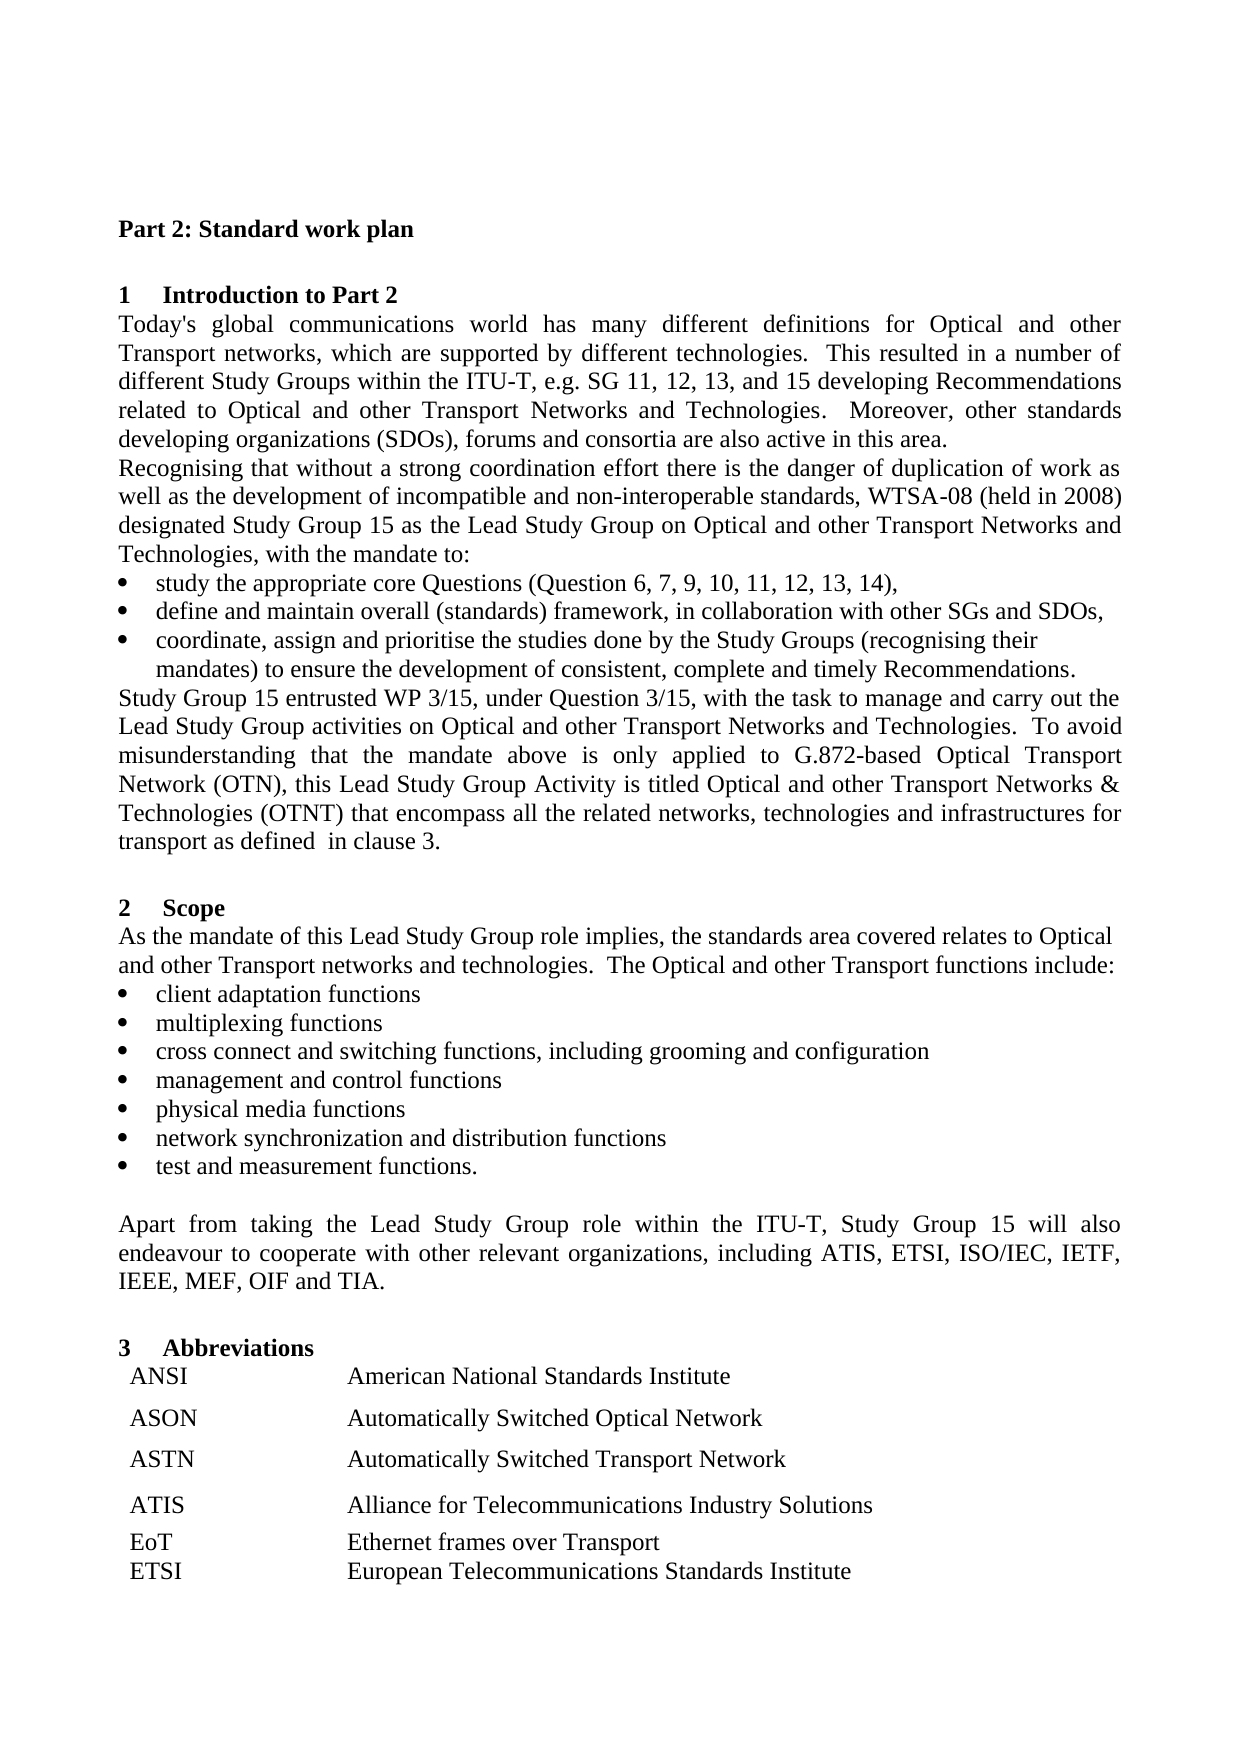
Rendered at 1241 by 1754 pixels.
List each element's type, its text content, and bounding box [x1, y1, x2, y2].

list coordinate, assign and prioritise the studies done by the Study Groups (recognising their mandates) to ensure the development of consistent, complete and timely Recommendations. [118, 625, 1122, 683]
list define and maintain overall (standards) framework, in collaboration with other SGs and SDOs, [118, 596, 1122, 625]
table_cell European Telecommunications Standards Institute [336, 1556, 1086, 1584]
table_cell ATIS [118, 1490, 336, 1527]
table_cell EoT [118, 1527, 336, 1556]
text Today's global communications world has many different definitions for Optical and other Transport networks, which are supported by different technologies. This resulted in a number of different Study Groups within the ITU-T, e.g. SG 11, 12, 13, and 15 developing Recommendations related to Optical and other Transport Networks and Technologies. Moreover, other standards developing organizations (SDOs), forums and consortia are also active in this area. [118, 309, 1122, 453]
text Study Group 15 entrusted WP 3/15, under Question 3/15, with the task to manage and carry out the Lead Study Group activities on Optical and other Transport Networks and Technologies. To avoid misunderstanding that the mandate above is only applied to G.872-based Optical Transport Network (OTN), this Lead Study Group Activity is titled Optical and other Transport Networks & Technologies (OTNT) that encompass all the related networks, technologies and infrastructures for transport as defined in clause 3. [118, 683, 1122, 855]
subtitle Part 2: Standard work plan [118, 214, 1122, 243]
table_cell Ethernet frames over Transport [336, 1527, 1086, 1556]
table_cell Automatically Switched Optical Network [336, 1403, 1086, 1444]
table_header ANSI [118, 1361, 336, 1403]
table_cell Automatically Switched Transport Network [336, 1444, 1086, 1490]
table_cell ASON [118, 1403, 336, 1444]
list cross connect and switching functions, including grooming and configuration [118, 1036, 1122, 1065]
list management and control functions [118, 1065, 1122, 1094]
list client adaptation functions [118, 979, 1122, 1008]
list multiplexing functions [118, 1008, 1122, 1036]
text Apart from taking the Lead Study Group role within the ITU-T, Study Group 15 will also endeavour to cooperate with other relevant organizations, including ATIS, ETSI, ISO/IEC, IETF, IEEE, MEF, OIF and TIA. [118, 1209, 1122, 1295]
table_cell ETSI [118, 1556, 336, 1584]
subtitle Scope [118, 893, 1122, 921]
table_header American National Standards Institute [336, 1361, 1086, 1403]
list network synchronization and distribution functions [118, 1123, 1122, 1151]
subtitle Abbreviations [118, 1333, 1122, 1361]
text As the mandate of this Lead Study Group role implies, the standards area covered relates to Optical and other Transport networks and technologies. The Optical and other Transport functions include: [118, 921, 1122, 979]
text Recognising that without a strong coordination effort there is the danger of duplication of work as well as the development of incompatible and non-interoperable standards, WTSA-08 (held in 2008) designated Study Group 15 as the Lead Study Group on Optical and other Transport Networks and Technologies, with the mandate to: [118, 453, 1122, 568]
list physical media functions [118, 1094, 1122, 1123]
subtitle Introduction to Part 2 [118, 280, 1122, 309]
table_cell ASTN [118, 1444, 336, 1490]
table_cell Alliance for Telecommunications Industry Solutions [336, 1490, 1086, 1527]
list test and measurement functions. [118, 1151, 1122, 1180]
list study the appropriate core Questions (Question 6, 7, 9, 10, 11, 12, 13, 14), [118, 568, 1122, 596]
